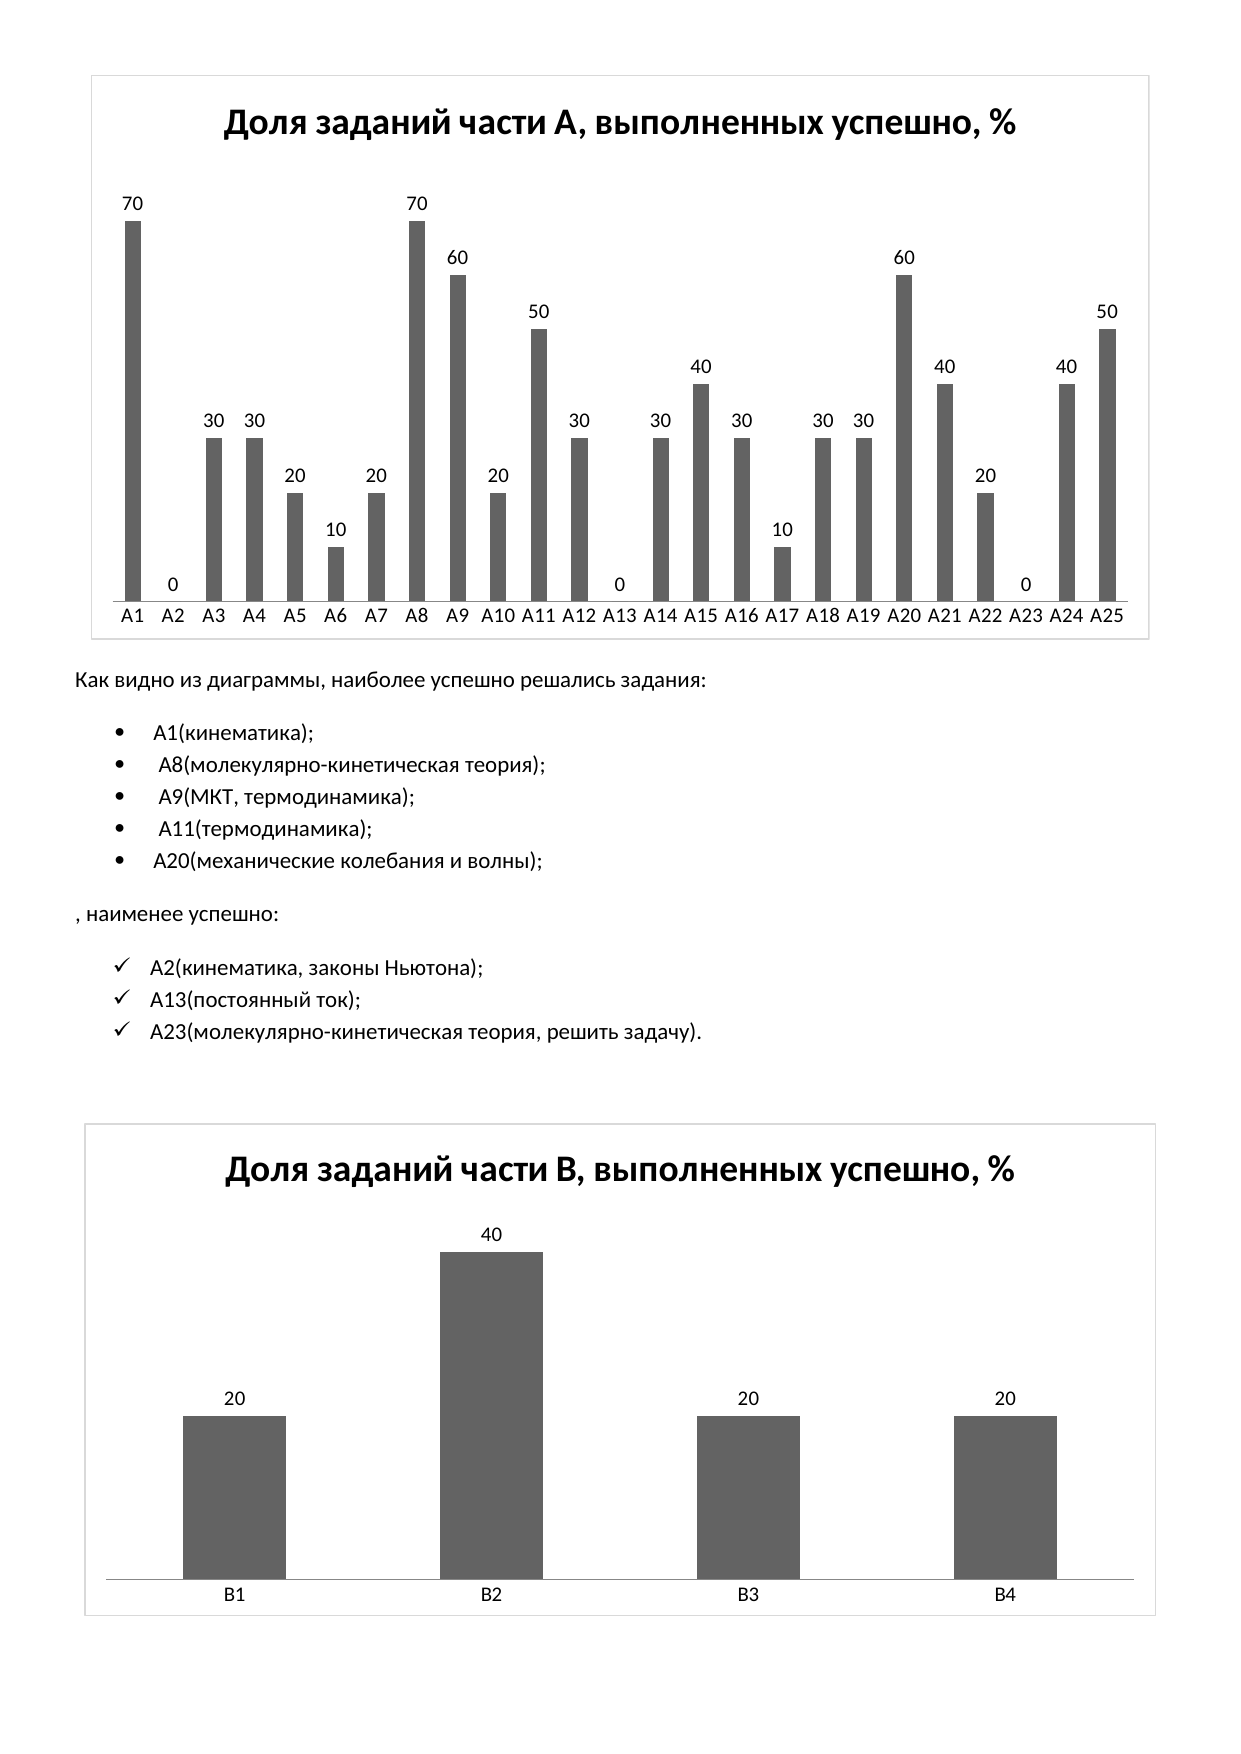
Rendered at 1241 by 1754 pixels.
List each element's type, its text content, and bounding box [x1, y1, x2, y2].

list А9(МКТ, термодинамика); [116, 782, 1165, 810]
list А8(молекулярно-кинетическая теория); [116, 750, 1165, 778]
list А20(механические колебания и волны); [116, 847, 1165, 874]
text Как видно из диаграммы, наиболее успешно решались задания: [75, 665, 1165, 693]
list А23(молекулярно-кинетическая теория, решить задачу). [112, 1017, 1165, 1045]
list А1(кинематика); [116, 718, 1165, 746]
list А13(постоянный ток); [112, 985, 1165, 1013]
text , наименее успешно: [75, 899, 1165, 928]
list А11(термодинамика); [116, 814, 1165, 842]
list А2(кинематика, законы Ньютона); [112, 953, 1165, 981]
